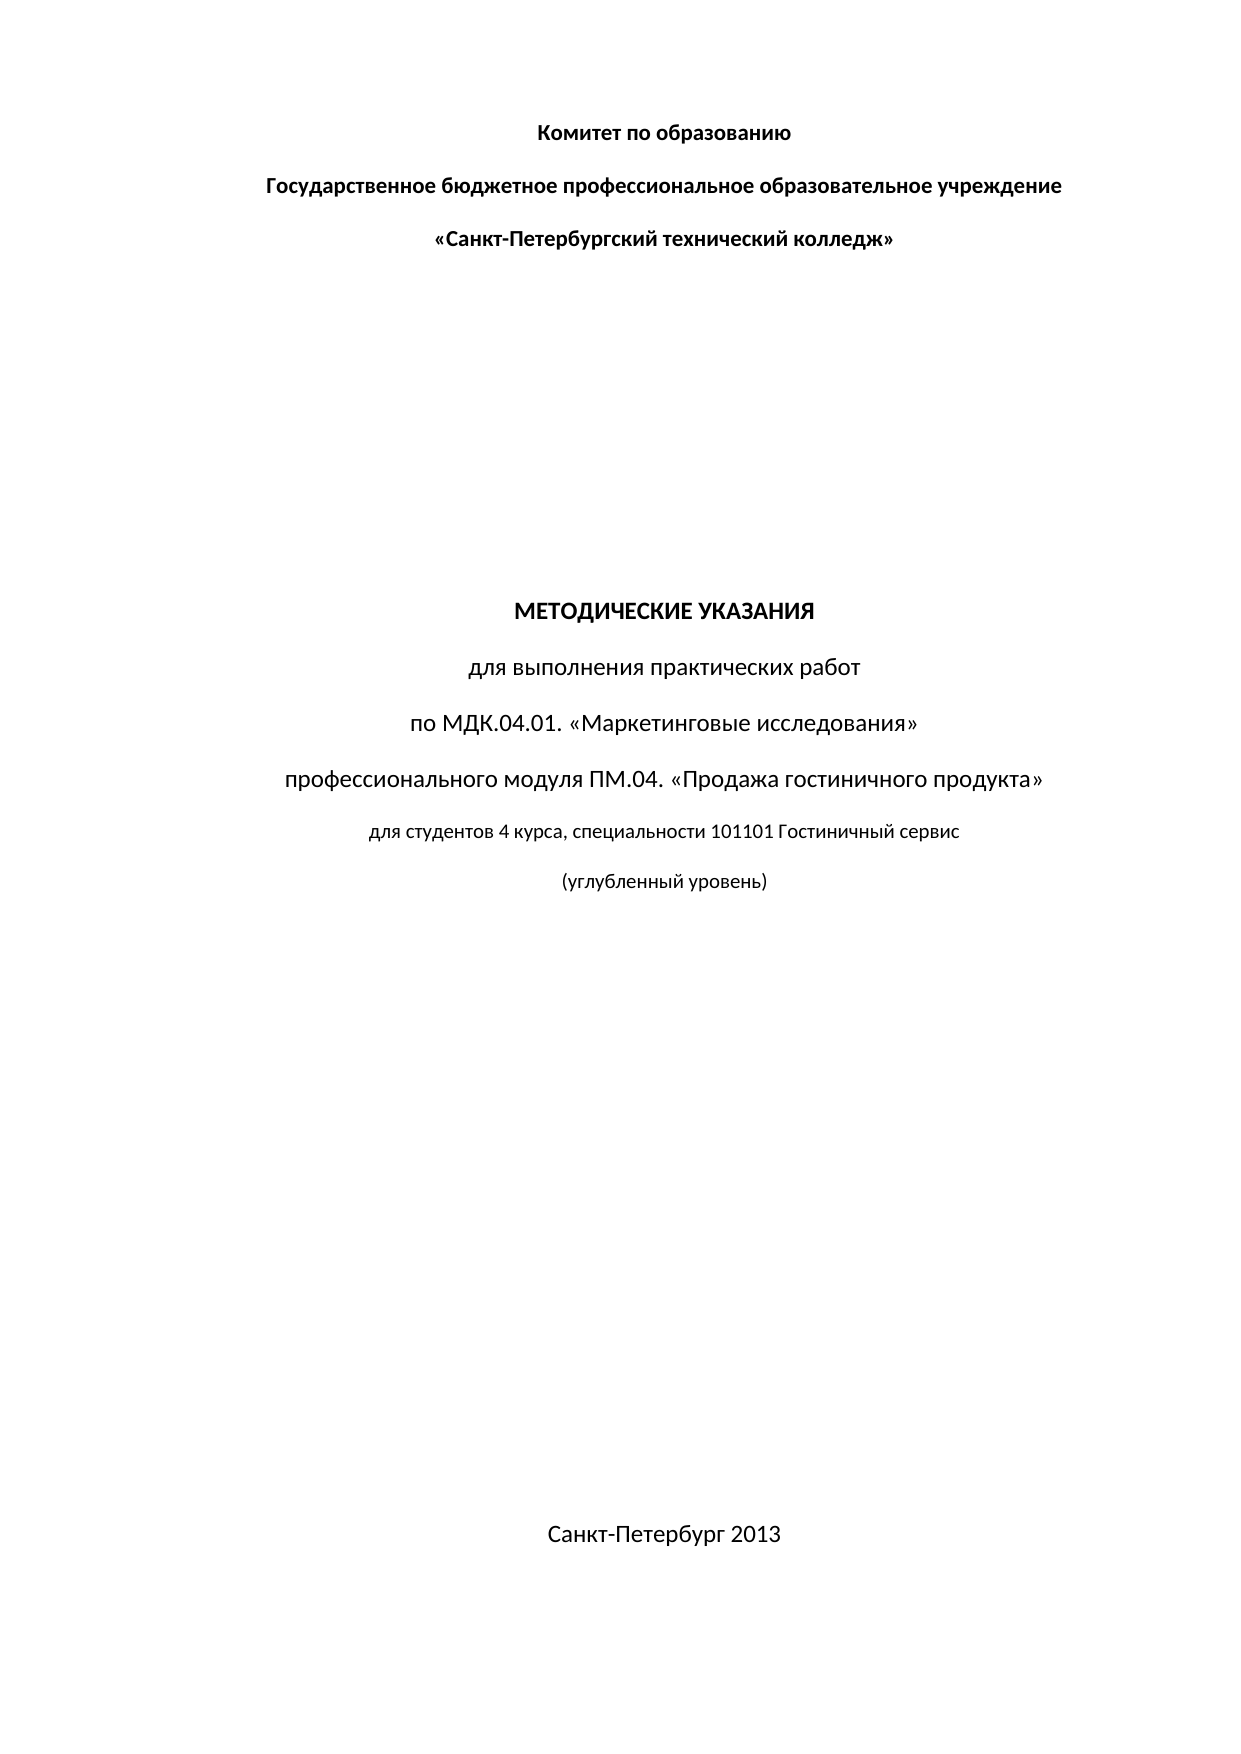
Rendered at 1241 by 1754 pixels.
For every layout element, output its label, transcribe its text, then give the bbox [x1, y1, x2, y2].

text профессионального модуля ПМ.04. «Продажа гостиничного продукта» [177, 763, 1152, 793]
text Санкт-Петербург 2013 [177, 1519, 1152, 1549]
text «Санкт-Петербургский технический колледж» [177, 224, 1152, 252]
text Государственное бюджетное профессиональное образовательное учреждение [177, 171, 1152, 199]
text МЕТОДИЧЕСКИЕ УКАЗАНИЯ [177, 595, 1152, 626]
text по МДК.04.01. «Маркетинговые исследования» [177, 707, 1152, 737]
text (углубленный уровень) [177, 869, 1152, 894]
text для выполнения практических работ [177, 651, 1152, 682]
text Комитет по образованию [177, 118, 1152, 146]
text для студентов 4 курса, специальности 101101 Гостиничный сервис [177, 819, 1152, 844]
